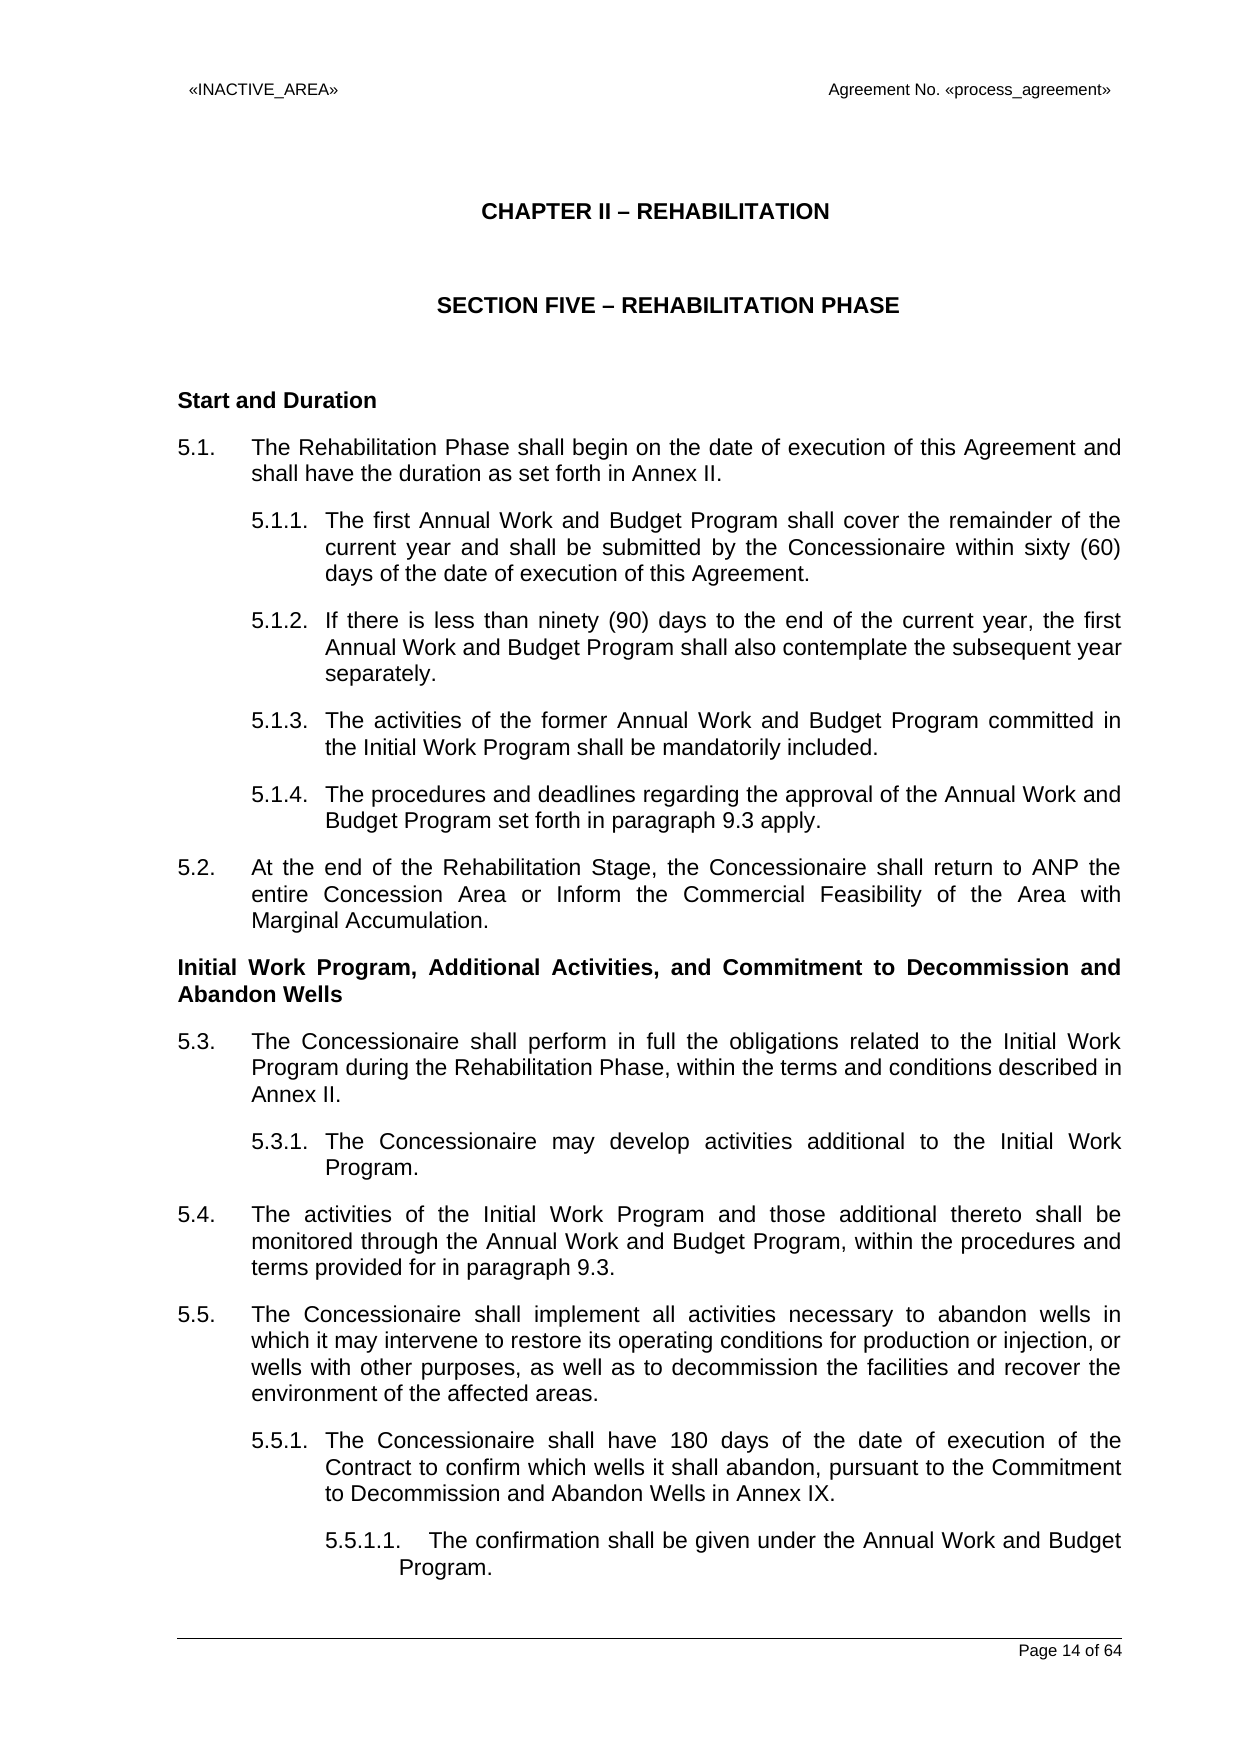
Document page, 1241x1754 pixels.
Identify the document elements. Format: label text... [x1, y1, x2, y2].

text The Concessionaire shall perform in full the obligations related to the Initial Work Program during the Rehabilitation Phase, within the terms and conditions described in Annex II. [177, 1028, 1122, 1107]
text The Concessionaire may develop activities additional to the Initial Work Program. [251, 1128, 1122, 1180]
text Start and Duration [177, 387, 1122, 413]
text The activities of the Initial Work Program and those additional thereto shall be monitored through the Annual Work and Budget Program, within the procedures and terms provided for in paragraph 9.3. [177, 1201, 1122, 1280]
text The procedures and deadlines regarding the approval of the Annual Work and Budget Program set forth in paragraph 9.3 apply. [251, 781, 1122, 833]
text The Rehabilitation Phase shall begin on the date of execution of this Agreement and shall have the duration as set forth in Annex II. [177, 434, 1122, 487]
text SECTION FIVE – REHABILITATION PHASE [177, 292, 1122, 319]
text CHAPTER II – REHABILITATION [189, 198, 1122, 224]
text The Concessionaire shall have 180 days of the date of execution of the Contract to confirm which wells it shall abandon, pursuant to the Commitment to Decommission and Abandon Wells in Annex IX. [251, 1427, 1122, 1506]
text The confirmation shall be given under the Annual Work and Budget Program. [325, 1527, 1122, 1580]
text The Concessionaire shall implement all activities necessary to abandon wells in which it may intervene to restore its operating conditions for production or injection, or wells with other purposes, as well as to decommission the facilities and recover the environment of the affected areas. [177, 1301, 1122, 1407]
text Initial Work Program, Additional Activities, and Commitment to Decommission and Abandon Wells [177, 954, 1122, 1007]
text The activities of the former Annual Work and Budget Program committed in the Initial Work Program shall be mandatorily included. [251, 707, 1122, 760]
text If there is less than ninety (90) days to the end of the current year, the first Annual Work and Budget Program shall also contemplate the subsequent year separately. [251, 607, 1122, 686]
text The first Annual Work and Budget Program shall cover the remainder of the current year and shall be submitted by the Concessionaire within sixty (60) days of the date of execution of this Agreement. [251, 507, 1122, 587]
text At the end of the Rehabilitation Stage, the Concessionaire shall return to ANP the entire Concession Area or Inform the Commercial Feasibility of the Area with Marginal Accumulation. [177, 854, 1122, 933]
